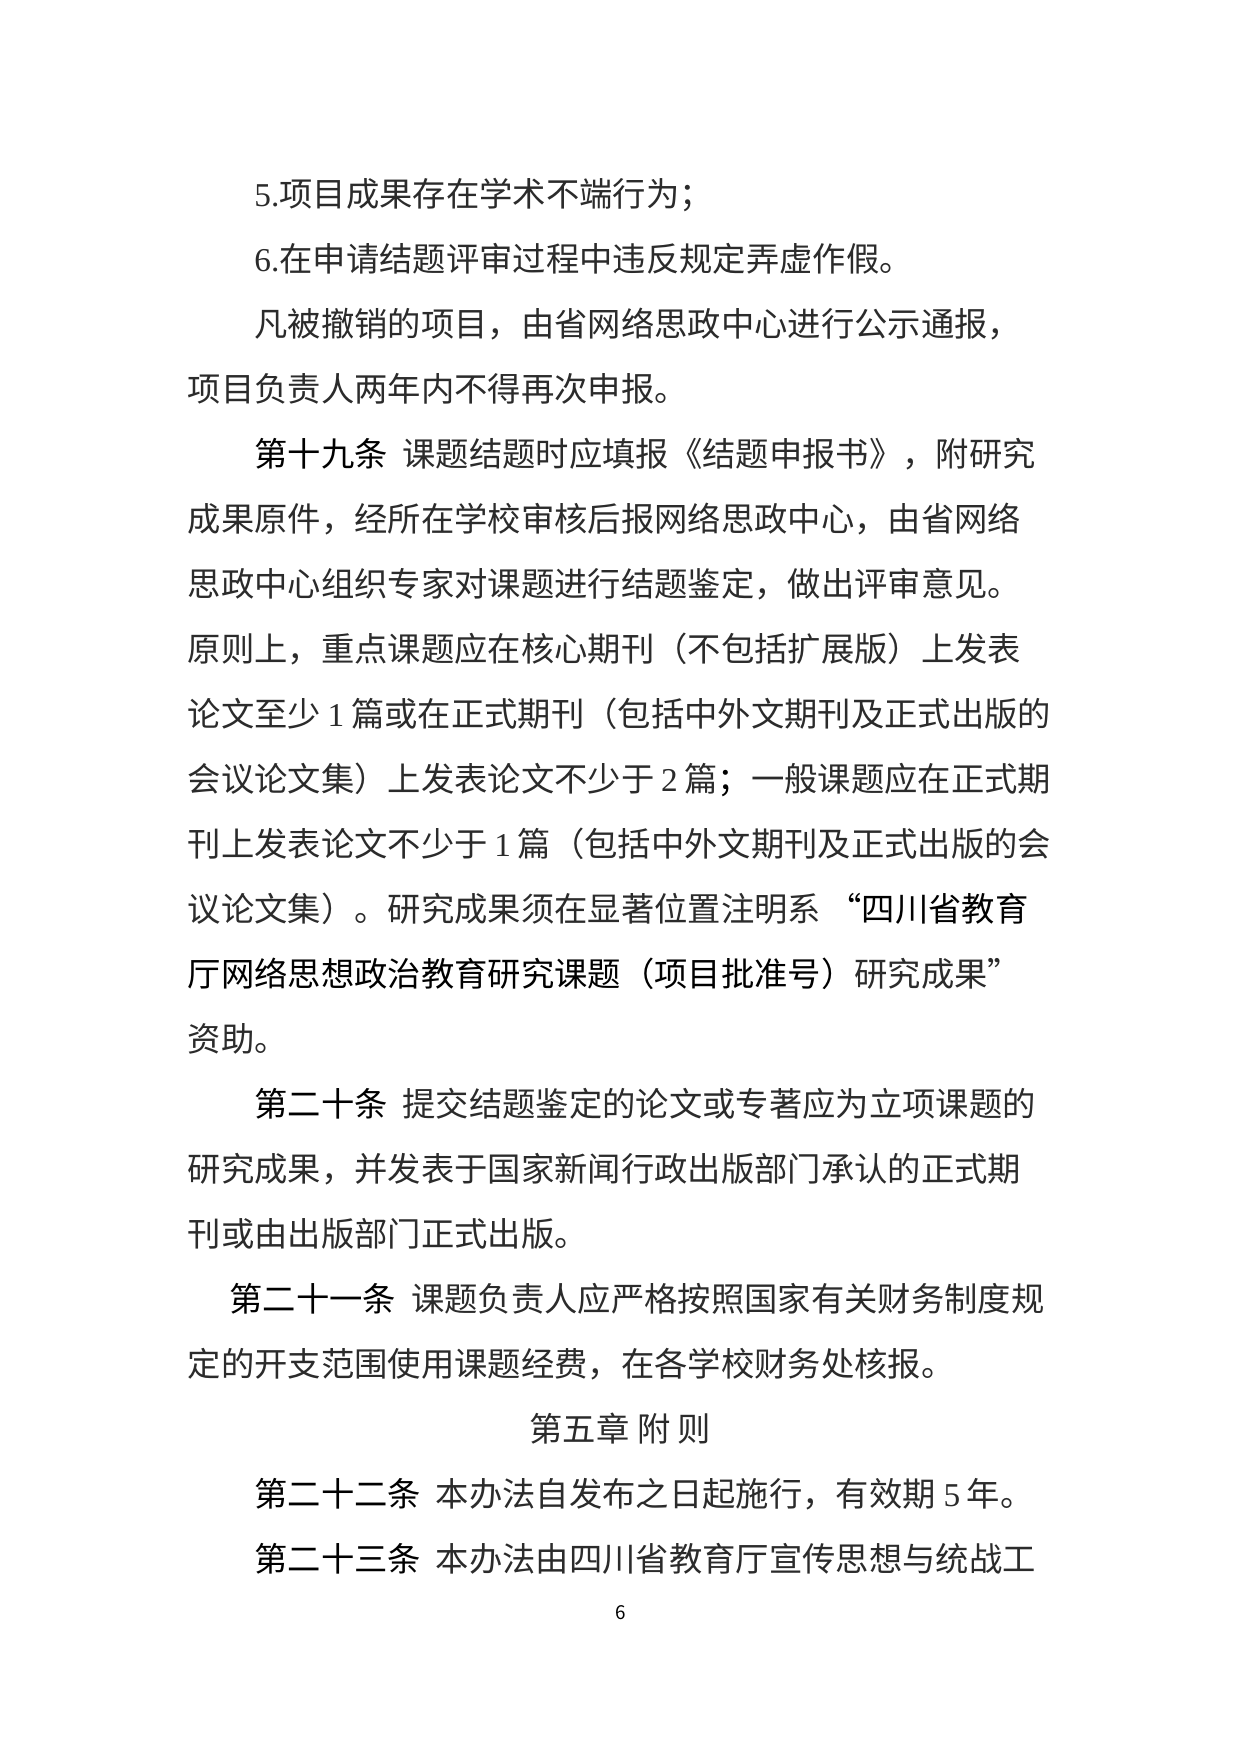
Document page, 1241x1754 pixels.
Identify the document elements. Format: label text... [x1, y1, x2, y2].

text 第五章 附 则 [187, 1394, 1053, 1459]
text 5.项目成果存在学术不端行为； [187, 159, 1053, 224]
text 第二十条 提交结题鉴定的论文或专著应为立项课题的研究成果，并发表于国家新闻行政出版部门承认的正式期刊或由出版部门正式出版。 [187, 1069, 1053, 1264]
text 第十九条 课题结题时应填报《结题申报书》，附研究成果原件，经所在学校审核后报网络思政中心，由省网络思政中心组织专家对课题进行结题鉴定，做出评审意见。原则上，重点课题应在核心期刊（不包括扩展版）上发表论文至少1篇或在正式期刊（包括中外文期刊及正式出版的会议论文集）上发表论文不少于2篇；一般课题应在正式期刊上发表论文不少于1篇（包括中外文期刊及正式出版的会议论文集）。研究成果须在显著位置注明系 “四川省教育厅网络思想政治教育研究课题（项目批准号）研究成果”资助。 [187, 419, 1053, 1069]
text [187, 1524, 1053, 1589]
text 6.在申请结题评审过程中违反规定弄虚作假。 [187, 224, 1053, 289]
text 第二十二条 本办法自发布之日起施行，有效期 5年。 [187, 1459, 1053, 1524]
text 第二十一条 课题负责人应严格按照国家有关财务制度规定的开支范围使用课题经费，在各学校财务处核报。 [187, 1264, 1053, 1394]
text 凡被撤销的项目，由省网络思政中心进行公示通报，项目负责人两年内不得再次申报。 [187, 289, 1053, 419]
